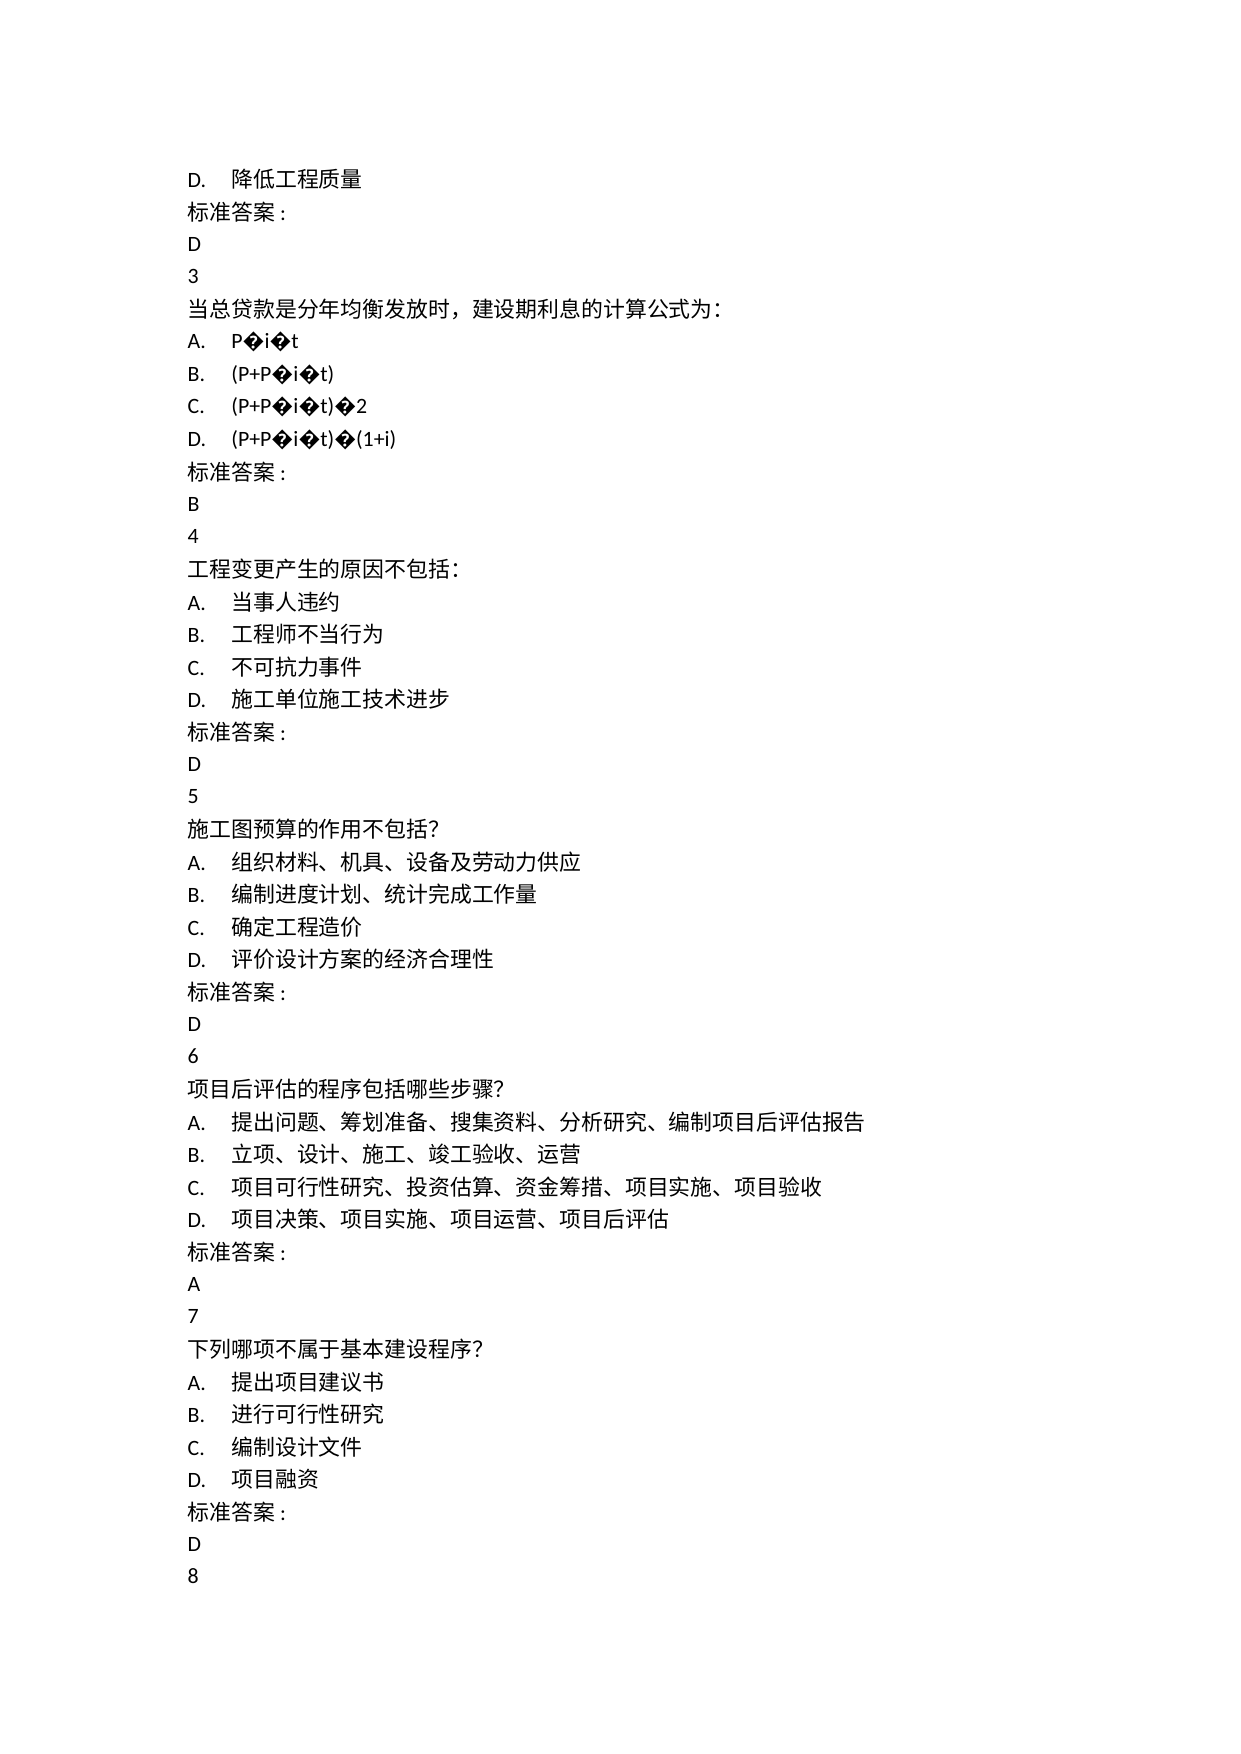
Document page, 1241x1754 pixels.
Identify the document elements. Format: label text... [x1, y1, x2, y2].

text C. 编制设计文件 [187, 1429, 1053, 1462]
text D. 降低工程质量 [187, 162, 1053, 194]
text C. (P+P�i�t)�2 [187, 389, 1053, 422]
text D. 评价设计方案的经济合理性 [187, 942, 1053, 974]
text D. 项目决策、项目实施、项目运营、项目后评估 [187, 1202, 1053, 1234]
text 8 [187, 1559, 1053, 1592]
text B. 进行可行性研究 [187, 1397, 1053, 1429]
text D. (P+P�i�t)�(1+i) [187, 422, 1053, 454]
text 4 [187, 519, 1053, 552]
text B. 立项、设计、施工、竣工验收、运营 [187, 1137, 1053, 1169]
text 标准答案 : [187, 194, 1053, 227]
text 标准答案 : [187, 454, 1053, 487]
text 3 [187, 259, 1053, 292]
text 标准答案 : [187, 1234, 1053, 1267]
text D. 施工单位施工技术进步 [187, 682, 1053, 714]
text 项目后评估的程序包括哪些步骤？ [187, 1072, 1053, 1104]
text D. 项目融资 [187, 1462, 1053, 1494]
text C. 不可抗力事件 [187, 649, 1053, 682]
text 标准答案 : [187, 974, 1053, 1007]
text 7 [187, 1299, 1053, 1332]
text D [187, 1527, 1053, 1559]
text 当总贷款是分年均衡发放时，建设期利息的计算公式为： [187, 292, 1053, 324]
text 工程变更产生的原因不包括： [187, 552, 1053, 584]
text D [187, 747, 1053, 779]
text D [187, 1007, 1053, 1039]
text C. 项目可行性研究、投资估算、资金筹措、项目实施、项目验收 [187, 1169, 1053, 1202]
text C. 确定工程造价 [187, 909, 1053, 942]
text A. 组织材料、机具、设备及劳动力供应 [187, 844, 1053, 877]
text 标准答案 : [187, 714, 1053, 747]
text B. 工程师不当行为 [187, 617, 1053, 649]
text A [187, 1267, 1053, 1299]
text B [187, 487, 1053, 519]
text 5 [187, 779, 1053, 812]
text B. (P+P�i�t) [187, 357, 1053, 389]
text A. P�i�t [187, 324, 1053, 357]
text 下列哪项不属于基本建设程序？ [187, 1332, 1053, 1364]
text A. 提出项目建议书 [187, 1364, 1053, 1397]
text D [187, 227, 1053, 259]
text B. 编制进度计划、统计完成工作量 [187, 877, 1053, 909]
text 6 [187, 1039, 1053, 1072]
text A. 当事人违约 [187, 584, 1053, 617]
text 施工图预算的作用不包括？ [187, 812, 1053, 844]
text 标准答案 : [187, 1494, 1053, 1527]
text A. 提出问题、筹划准备、搜集资料、分析研究、编制项目后评估报告 [187, 1104, 1053, 1137]
